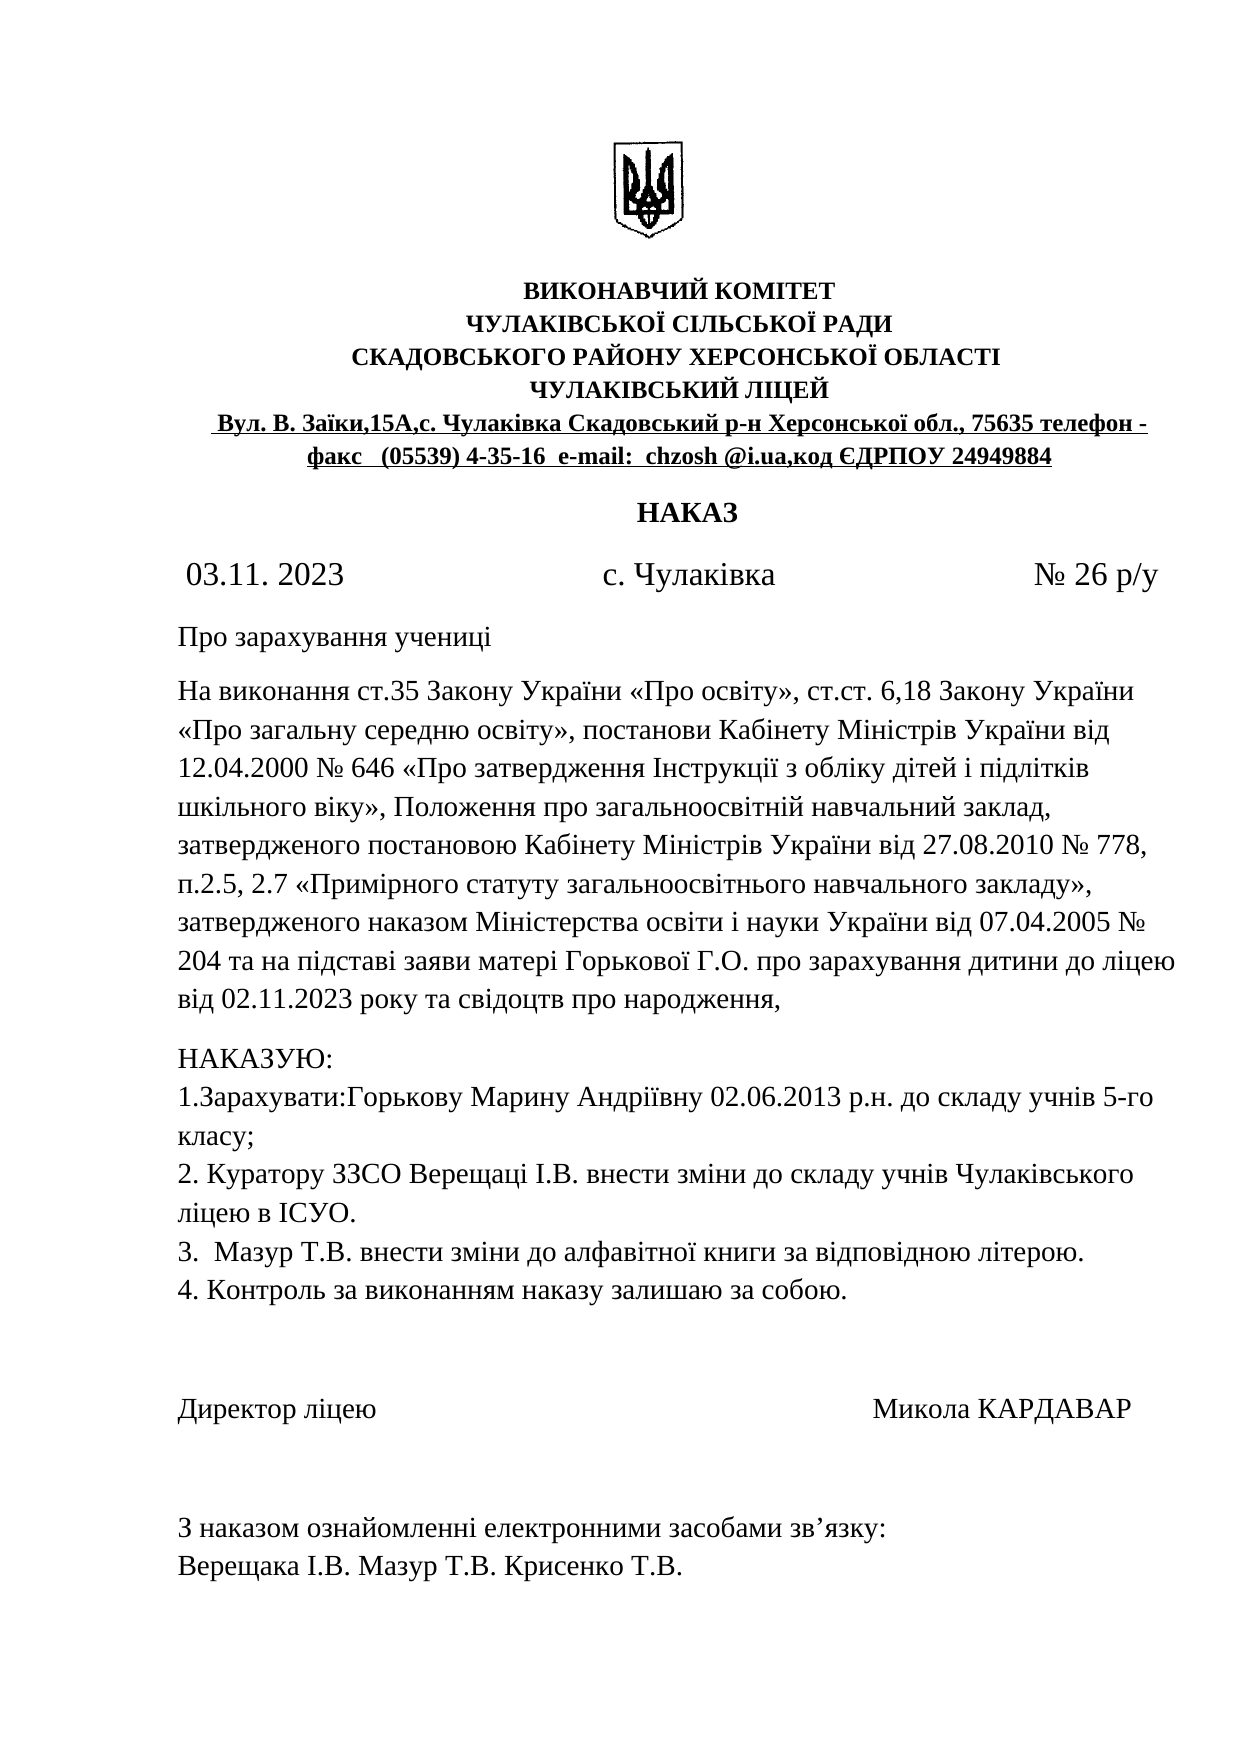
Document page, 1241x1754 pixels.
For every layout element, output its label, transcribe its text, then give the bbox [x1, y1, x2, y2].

text НАКАЗУЮ: 1.Зарахувати:Горькову Марину Андріївну 02.06.2013 р.н. до складу учнів 5-го класу; 2. Куратору ЗЗСО Верещаці І.В. внести зміни до складу учнів Чулаківського ліцею в ІСУО. 3. Мазур Т.В. внести зміни до алфавітної книги за відповідною літерою. 4. Контроль за виконанням наказу залишаю за собою. [177, 1041, 1181, 1306]
text ВИКОНАВЧИЙ КОМІТЕТ ЧУЛАКІВСЬКОЇ СІЛЬСЬКОЇ РАДИ СКАДОВСЬКОГО РАЙОНУ ХЕРСОНСЬКОЇ ОБЛАСТІ ЧУЛАКІВСЬКИЙ ЛІЦЕЙ Вул. В. Заїки,15А,с. Чулаківка Скадовський р-н Херсонської обл., 75635 телефон - факс (05539) 4-35-16 е-mail: chzosh @i.ua,код ЄДРПОУ 24949884 [177, 276, 1181, 469]
text На виконання ст.35 Закону України «Про освіту», ст.ст. 6,18 Закону України «Про загальну середню освіту», постанови Кабінету Міністрів України від 12.04.2000 № 646 «Про затвердження Інструкції з обліку дітей і підлітків шкільного віку», Положення про загальноосвітній навчальний заклад, затвердженого постановою Кабінету Міністрів України від 27.08.2010 № 778, п.2.5, 2.7 «Примірного статуту загальноосвітнього навчального закладу», затвердженого наказом Міністерства освіти і науки України від 07.04.2005 № 204 та на підставі заяви матері Горькової Г.О. про зарахування дитини до ліцею від 02.11.2023 року та свідоцтв про народження, [177, 673, 1181, 1015]
text Про зарахування учениці [177, 619, 1181, 652]
text 03.11. 2023 с. Чулаківка № 26 р/у [177, 554, 1181, 592]
text З наказом ознайомленні електронними засобами зв’язку: Верещака І.В. Мазур Т.В. Крисенко Т.В. [177, 1510, 1181, 1582]
text Директор ліцею Микола КАРДАВАР [177, 1391, 1181, 1424]
text НАКАЗ [177, 495, 1181, 528]
